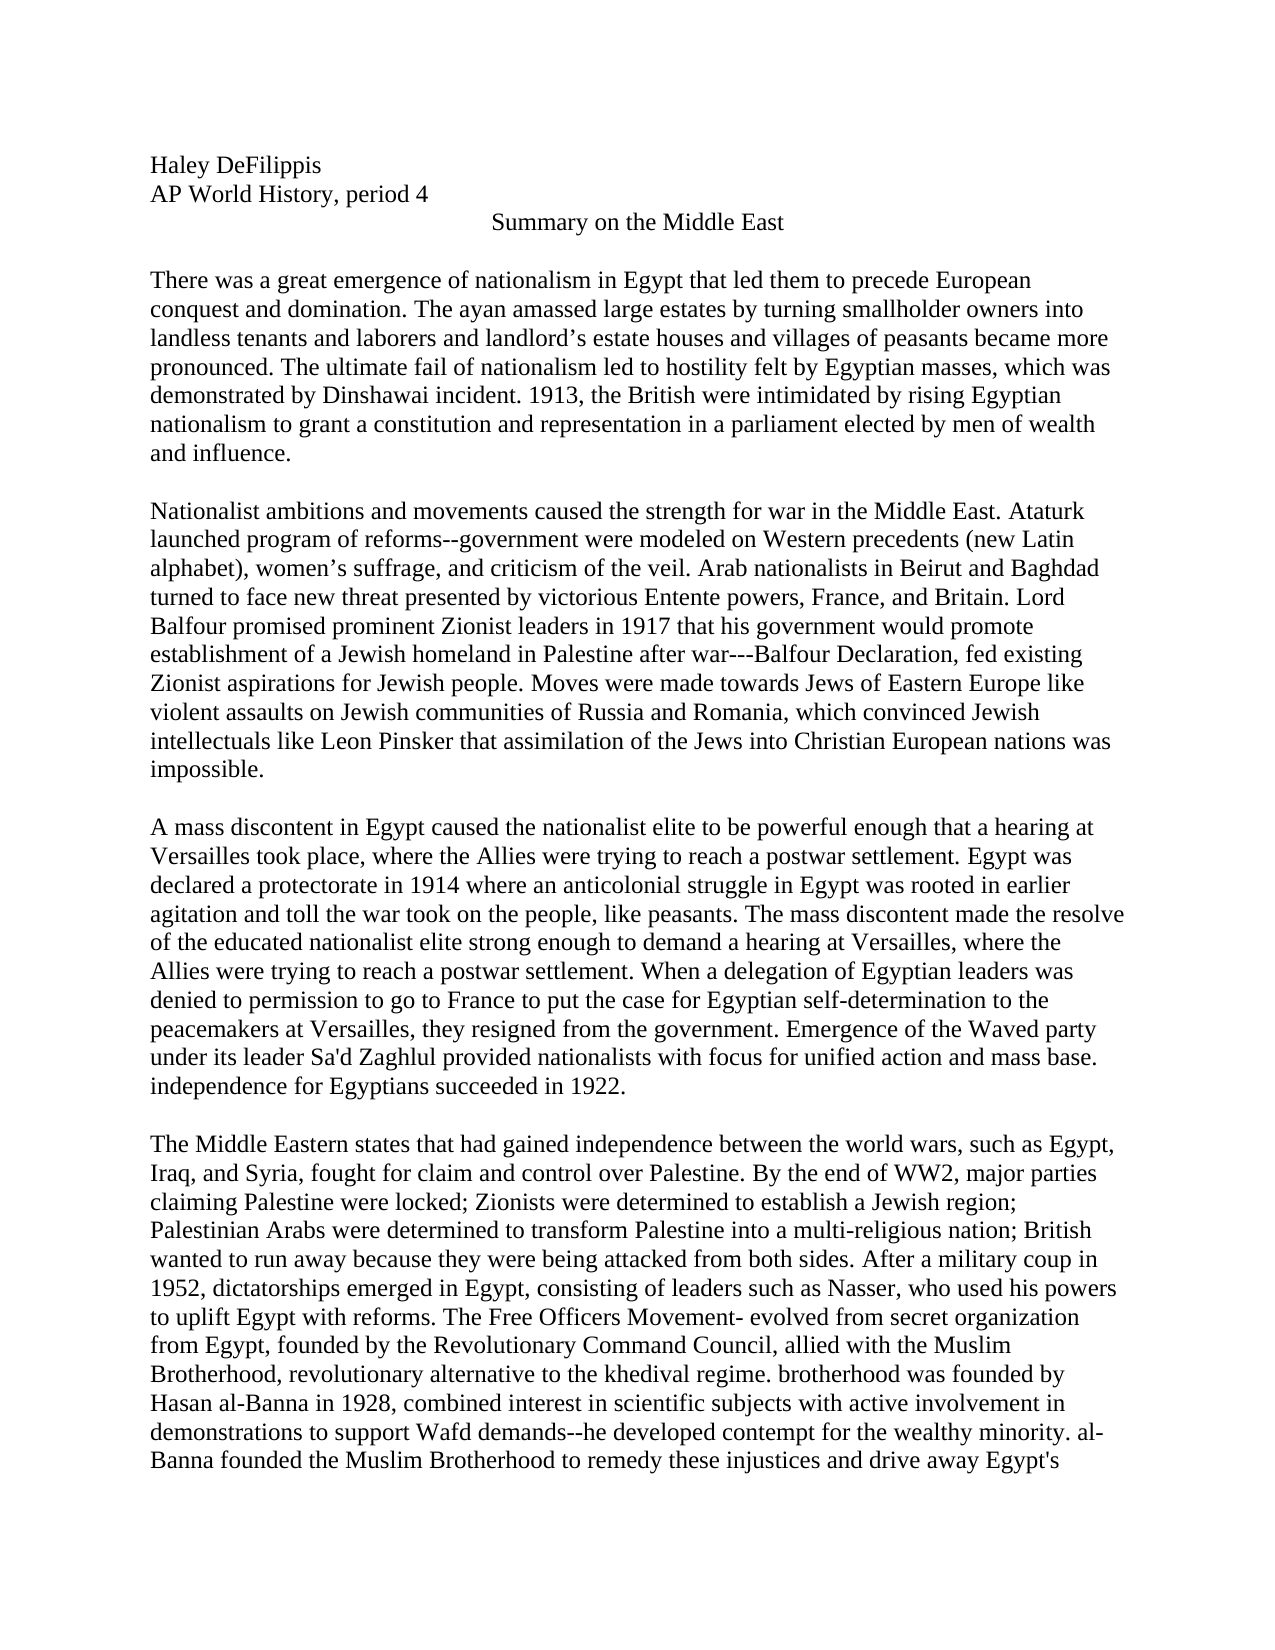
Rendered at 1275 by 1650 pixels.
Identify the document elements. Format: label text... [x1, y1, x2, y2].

text Summary on the Middle East [150, 207, 1125, 236]
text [150, 1129, 1125, 1474]
text There was a great emergence of nationalism in Egypt that led them to precede European conquest and domination. The ayan amassed large estates by turning smallholder owners into landless tenants and laborers and landlord’s estate houses and villages of peasants became more pronounced. The ultimate fail of nationalism led to hostility felt by Egyptian masses, which was demonstrated by Dinshawai incident. 1913, the British were intimidated by rising Egyptian nationalism to grant a constitution and representation in a parliament elected by men of wealth and influence. [150, 265, 1125, 467]
text Nationalist ambitions and movements caused the strength for war in the Middle East. Ataturk launched program of reforms--government were modeled on Western precedents (new Latin alphabet), women’s suffrage, and criticism of the veil. Arab nationalists in Beirut and Baghdad turned to face new threat presented by victorious Entente powers, France, and Britain. Lord Balfour promised prominent Zionist leaders in 1917 that his government would promote establishment of a Jewish homeland in Palestine after war---Balfour Declaration, fed existing Zionist aspirations for Jewish people. Moves were made towards Jews of Eastern Europe like violent assaults on Jewish communities of Russia and Romania, which convinced Jewish intellectuals like Leon Pinsker that assimilation of the Jews into Christian European nations was impossible. [150, 496, 1125, 783]
text Haley DeFilippis [150, 150, 1125, 179]
text AP World History, period 4 [150, 179, 1125, 207]
text A mass discontent in Egypt caused the nationalist elite to be powerful enough that a hearing at Versailles took place, where the Allies were trying to reach a postwar settlement. Egypt was declared a protectorate in 1914 where an anticolonial struggle in Egypt was rooted in earlier agitation and toll the war took on the people, like peasants. The mass discontent made the resolve of the educated nationalist elite strong enough to demand a hearing at Versailles, where the Allies were trying to reach a postwar settlement. When a delegation of Egyptian leaders was denied to permission to go to France to put the case for Egyptian self-determination to the peacemakers at Versailles, they resigned from the government. Emergence of the Waved party under its leader Sa'd Zaghlul provided nationalists with focus for unified action and mass base. independence for Egyptians succeeded in 1922. [150, 812, 1125, 1100]
